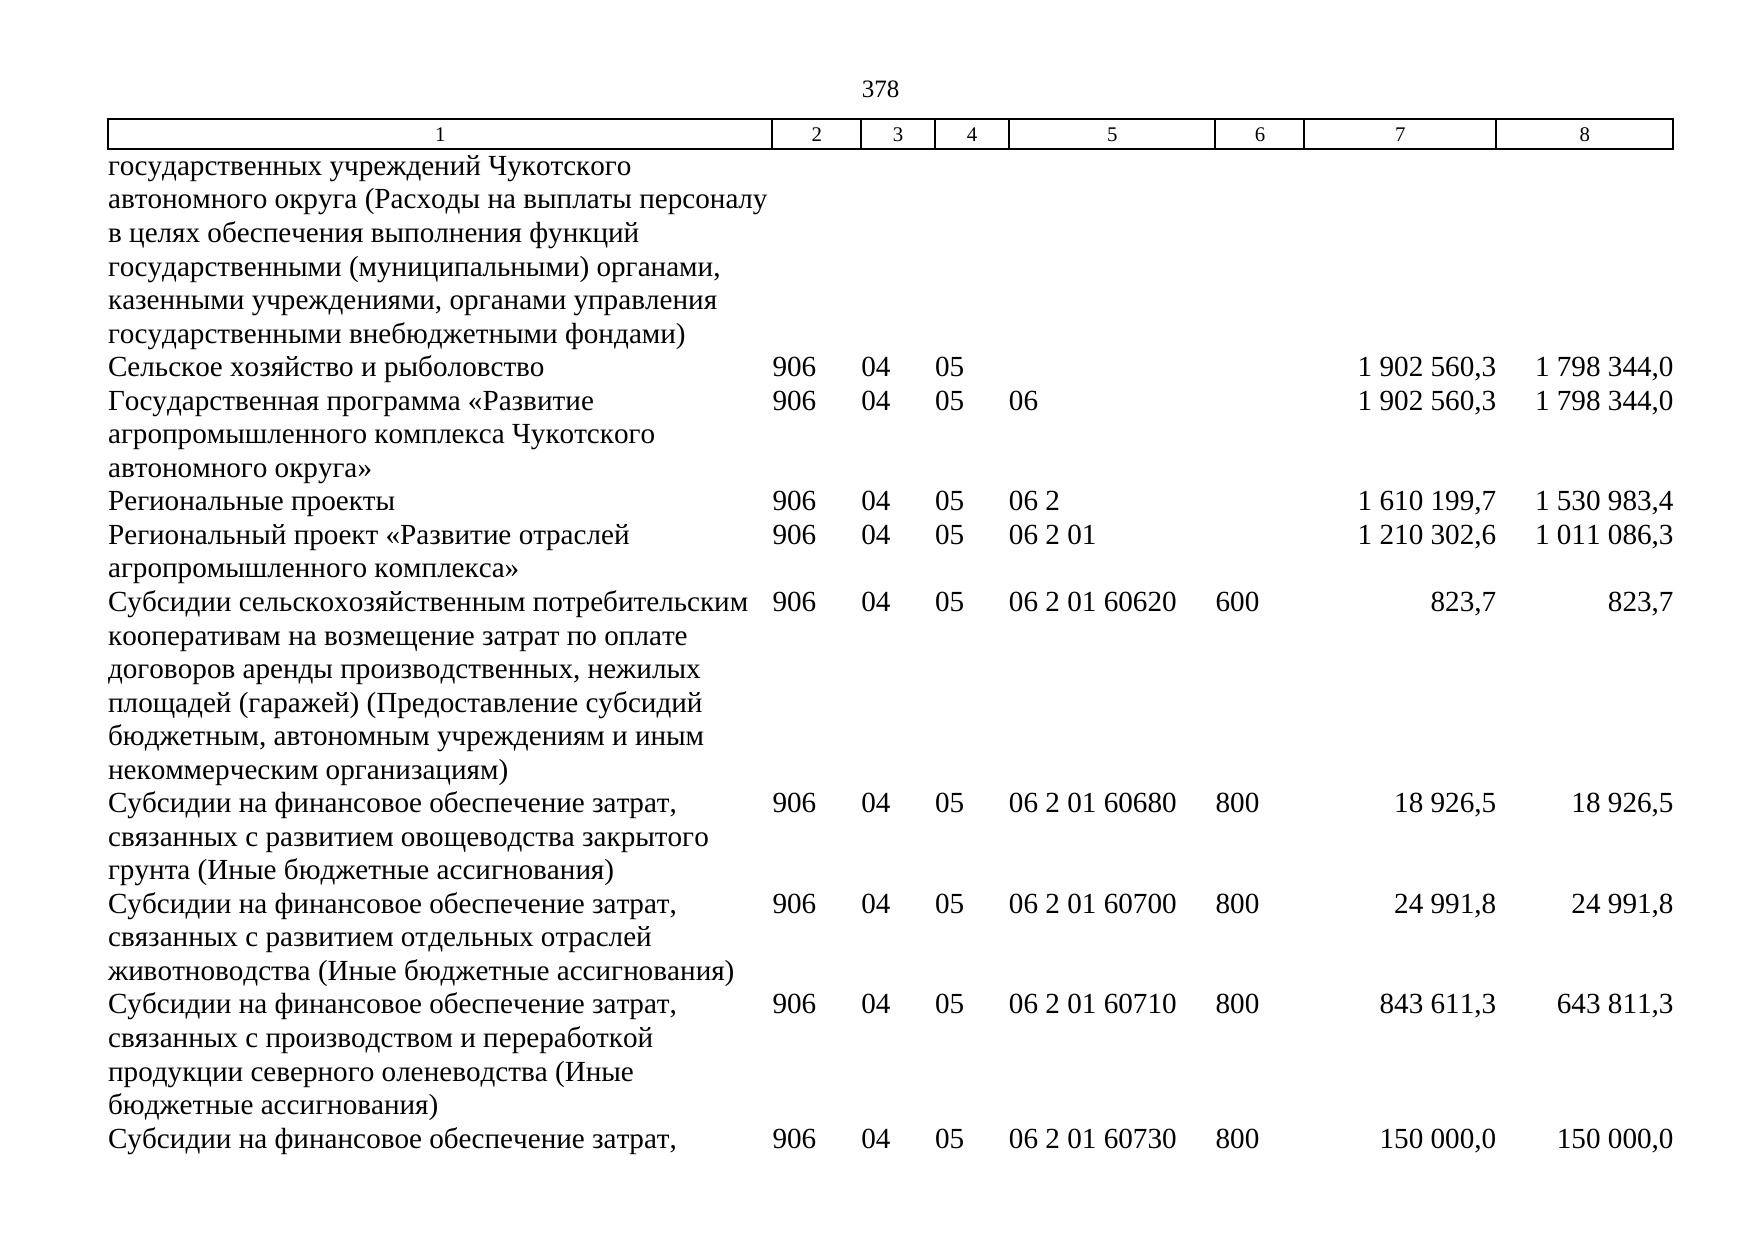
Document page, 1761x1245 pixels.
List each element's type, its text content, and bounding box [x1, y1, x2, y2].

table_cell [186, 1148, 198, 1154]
table_header 5 [1010, 120, 1214, 148]
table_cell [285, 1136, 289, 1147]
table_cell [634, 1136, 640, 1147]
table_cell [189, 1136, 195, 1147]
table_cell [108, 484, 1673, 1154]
table_header 8 [1497, 120, 1672, 148]
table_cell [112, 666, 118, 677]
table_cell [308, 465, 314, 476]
table_header 6 [1216, 120, 1303, 148]
table_header 7 [1305, 120, 1495, 148]
table_header 4 [936, 120, 1008, 148]
table_header 2 [773, 120, 860, 148]
table_header 1 [109, 120, 771, 148]
table_header 3 [862, 120, 934, 148]
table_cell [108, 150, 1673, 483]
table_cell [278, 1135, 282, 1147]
